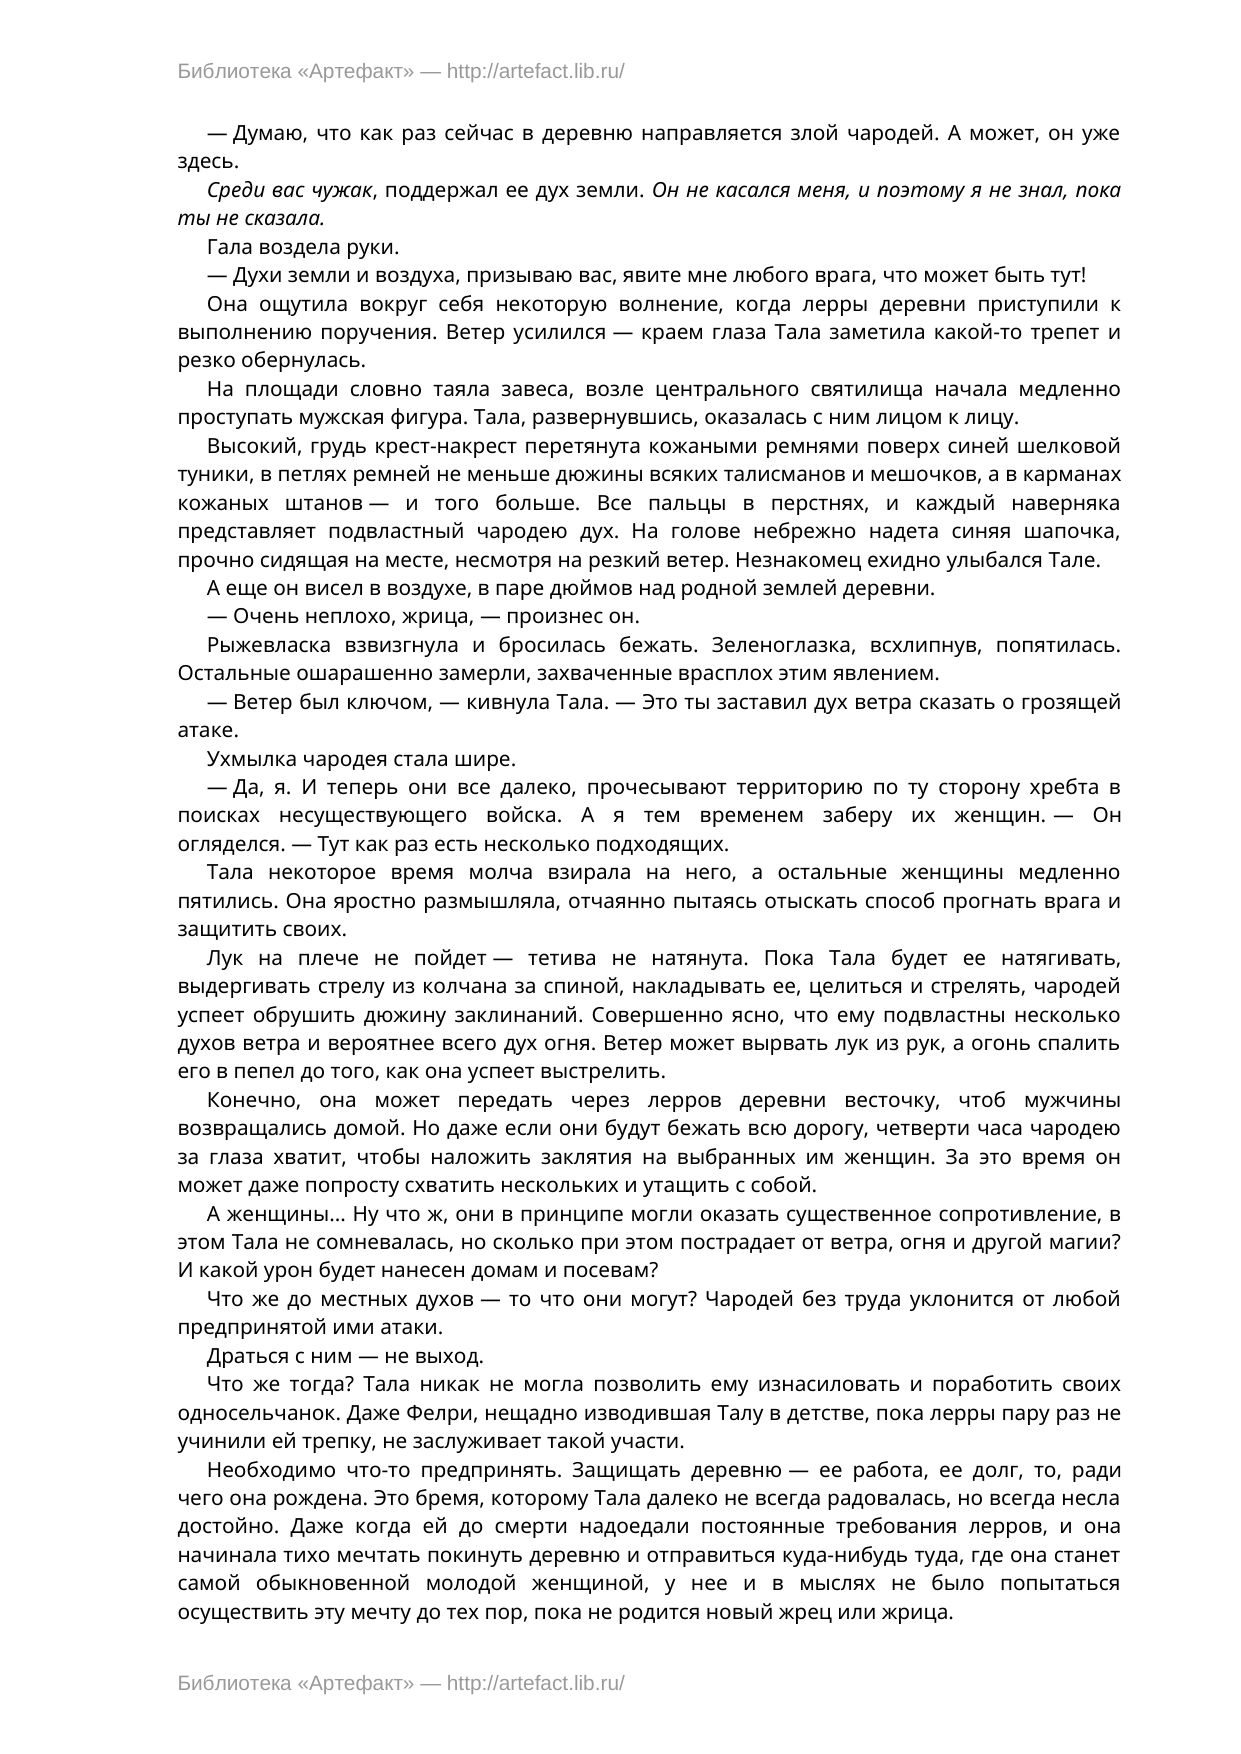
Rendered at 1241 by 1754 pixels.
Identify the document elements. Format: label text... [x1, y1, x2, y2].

text — Думаю, что как раз сейчас в деревню направляется злой чародей. А может, он уже здесь. [177, 118, 1122, 175]
text Среди вас чужак, поддержал ее дух земли. Он не касался меня, и поэтому я не знал, пока ты не сказала. [177, 175, 1122, 232]
text Высокий, грудь крест-накрест перетянута кожаными ремнями поверх синей шелковой туники, в петлях ремней не меньше дюжины всяких талисманов и мешочков, а в карманах кожаных штанов — и того больше. Все пальцы в перстнях, и каждый наверняка представляет подвластный чародею дух. На голове небрежно надета синяя шапочка, прочно сидящая на месте, несмотря на резкий ветер. Незнакомец ехидно улыбался Тале. [177, 431, 1122, 573]
text — Духи земли и воздуха, призываю вас, явите мне любого врага, что может быть тут! [177, 260, 1122, 289]
text Что же тогда? Тала никак не могла позволить ему изнасиловать и поработить своих односельчанок. Даже Фелри, нещадно изводившая Талу в детстве, пока лерры пару раз не учинили ей трепку, не заслуживает такой участи. [177, 1369, 1122, 1455]
text — Ветер был ключом, — кивнула Тала. — Это ты заставил дух ветра сказать о грозящей атаке. [177, 687, 1122, 744]
text — Да, я. И теперь они все далеко, прочесывают территорию по ту сторону хребта в поисках несуществующего войска. А я тем временем заберу их женщин. — Он огляделся. — Тут как раз есть несколько подходящих. [177, 772, 1122, 857]
text Она ощутила вокруг себя некоторую волнение, когда лерры деревни приступили к выполнению поручения. Ветер усилился — краем глаза Тала заметила какой-то трепет и резко обернулась. [177, 289, 1122, 374]
text А женщины... Ну что ж, они в принципе могли оказать существенное сопротивление, в этом Тала не сомневалась, но сколько при этом пострадает от ветра, огня и другой магии? И какой урон будет нанесен домам и посевам? [177, 1199, 1122, 1284]
text — Очень неплохо, жрица, — произнес он. [177, 602, 1122, 630]
text Ухмылка чародея стала шире. [177, 744, 1122, 772]
text На площади словно таяла завеса, возле центрального святилища начала медленно проступать мужская фигура. Тала, развернувшись, оказалась с ним лицом к лицу. [177, 374, 1122, 431]
text Драться с ним — не выход. [177, 1341, 1122, 1369]
text Тала некоторое время молча взирала на него, а остальные женщины медленно пятились. Она яростно размышляла, отчаянно пытаясь отыскать способ прогнать врага и защитить своих. [177, 857, 1122, 943]
text Лук на плече не пойдет — тетива не натянута. Пока Тала будет ее натягивать, выдергивать стрелу из колчана за спиной, накладывать ее, целиться и стрелять, чародей успеет обрушить дюжину заклинаний. Совершенно ясно, что ему подвластны несколько духов ветра и вероятнее всего дух огня. Ветер может вырвать лук из рук, а огонь спалить его в пепел до того, как она успеет выстрелить. [177, 943, 1122, 1085]
text Что же до местных духов — то что они могут? Чародей без труда уклонится от любой предпринятой ими атаки. [177, 1284, 1122, 1341]
text А еще он висел в воздухе, в паре дюймов над родной землей деревни. [177, 573, 1122, 602]
text Рыжевласка взвизгнула и бросилась бежать. Зеленоглазка, всхлипнув, попятилась. Остальные ошарашенно замерли, захваченные врасплох этим явлением. [177, 630, 1122, 687]
text Необходимо что-то предпринять. Защищать деревню — ее работа, ее долг, то, ради чего она рождена. Это бремя, которому Тала далеко не всегда радовалась, но всегда несла достойно. Даже когда ей до смерти надоедали постоянные требования лерров, и она начинала тихо мечтать покинуть деревню и отправиться куда-нибудь туда, где она станет самой обыкновенной молодой женщиной, у нее и в мыслях не было попытаться осуществить эту мечту до тех пор, пока не родится новый жрец или жрица. [177, 1455, 1122, 1625]
text Конечно, она может передать через лерров деревни весточку, чтоб мужчины возвращались домой. Но даже если они будут бежать всю дорогу, четверти часа чародею за глаза хватит, чтобы наложить заклятия на выбранных им женщин. За это время он может даже попросту схватить нескольких и утащить с собой. [177, 1085, 1122, 1199]
text Гала воздела руки. [177, 232, 1122, 260]
